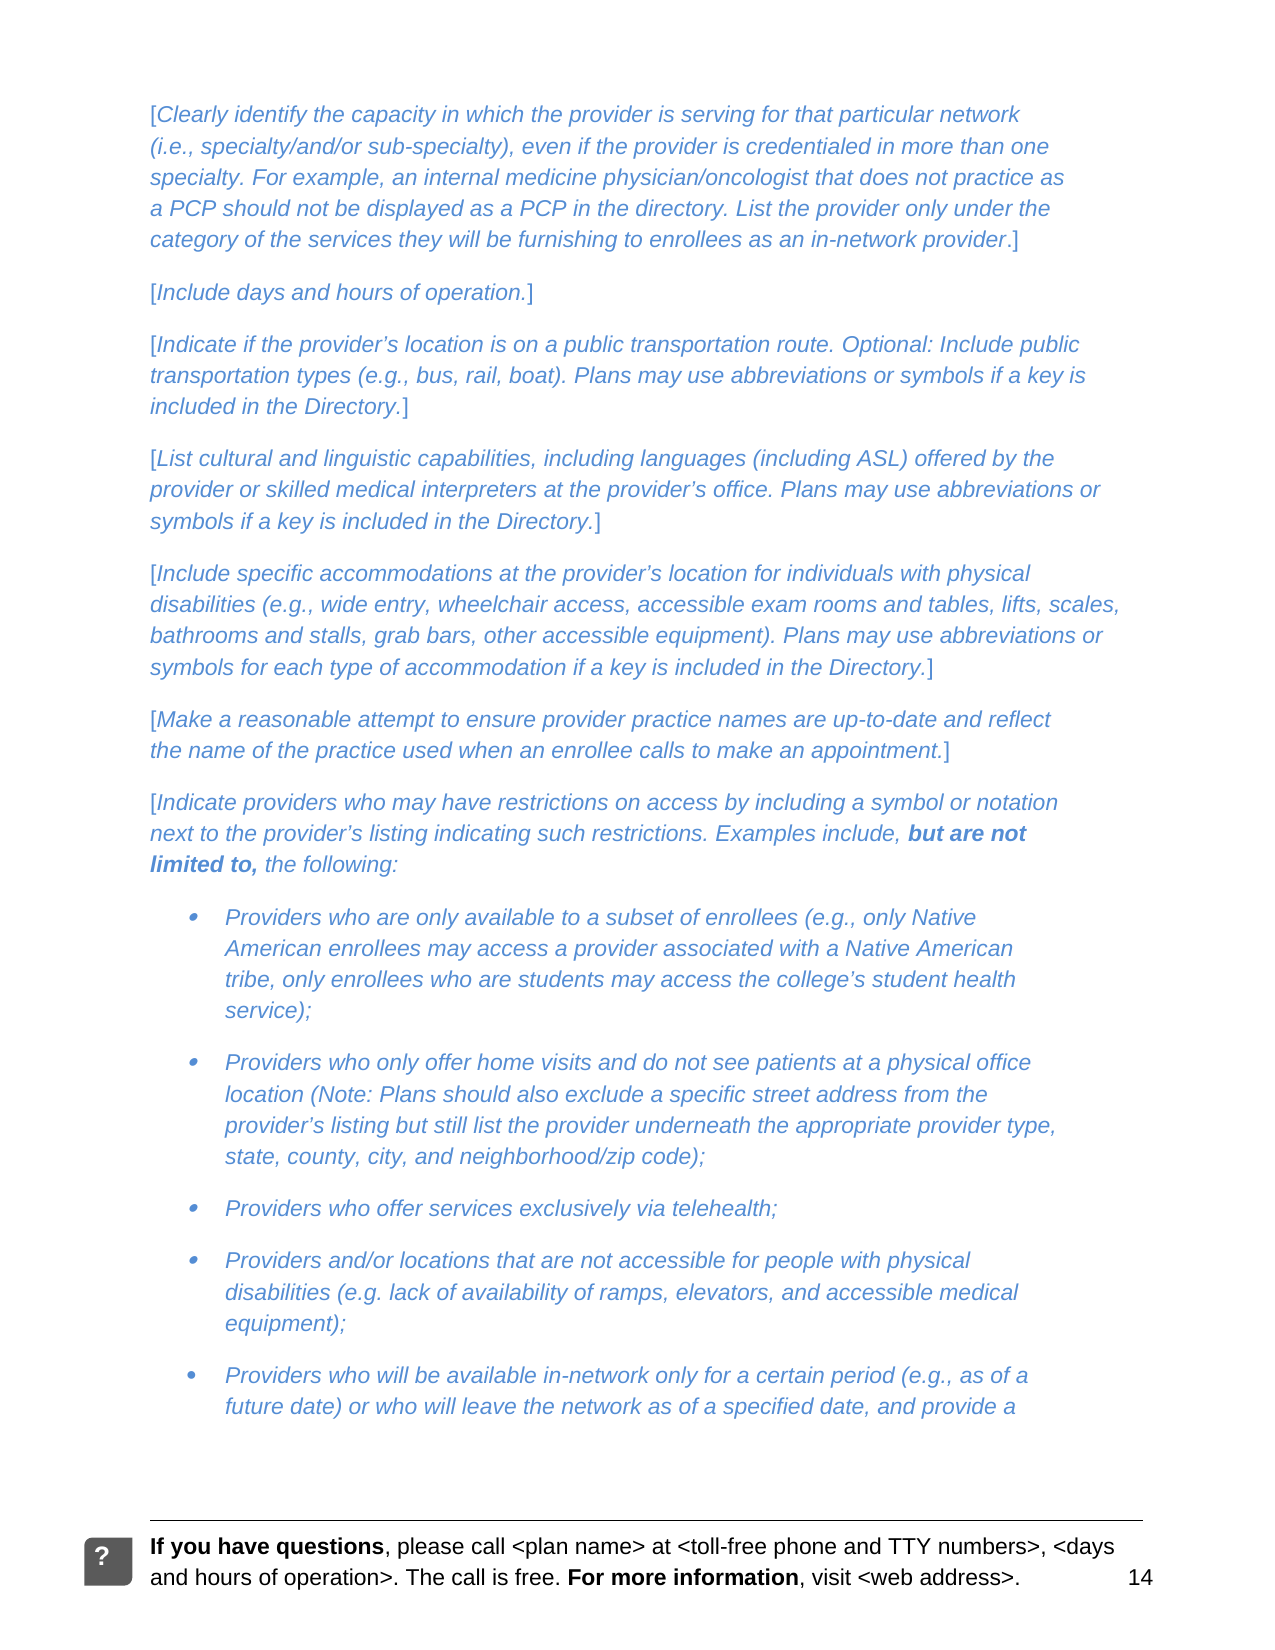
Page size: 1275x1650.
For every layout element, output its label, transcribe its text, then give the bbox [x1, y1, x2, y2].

list Providers who offer services exclusively via telehealth; [187, 1192, 1068, 1223]
text [Indicate if the provider’s location is on a public transportation route. Optional: Include public transportation types (e.g., bus, rail, boat). Plans may use abbreviations or symbols if a key is included in the Directory.] [150, 327, 1143, 421]
text [Include days and hours of operation.] [150, 275, 1143, 306]
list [187, 1358, 1068, 1421]
text [Make a reasonable attempt to ensure provider practice names are up-to-date and reflect the name of the practice used when an enrollee calls to make an appointment.] [150, 702, 1068, 764]
list Providers who only offer home visits and do not see patients at a physical office location (Note: Plans should also exclude a specific street address from the provider’s listing but still list the provider underneath the appropriate provider type, state, county, city, and neighborhood/zip code); [187, 1046, 1068, 1171]
text [Indicate providers who may have restrictions on access by including a symbol or notation next to the provider’s listing indicating such restrictions. Examples include, but are not limited to, the following: [150, 785, 1068, 879]
text [List cultural and linguistic capabilities, including languages (including ASL) offered by the provider or skilled medical interpreters at the provider’s office. Plans may use abbreviations or symbols if a key is included in the Directory.] [150, 442, 1143, 535]
list Providers and/or locations that are not accessible for people with physical disabilities (e.g. lack of availability of ramps, elevators, and accessible medical equipment); [187, 1244, 1068, 1337]
list Providers who are only available to a subset of enrollees (e.g., only Native American enrollees may access a provider associated with a Native American tribe, only enrollees who are students may access the college’s student health service); [187, 900, 1068, 1025]
text [Clearly identify the capacity in which the provider is serving for that particular network (i.e., specialty/and/or sub-specialty), even if the provider is credentialed in more than one specialty. For example, an internal medicine physician/oncologist that does not practice as a PCP should not be displayed as a PCP in the directory. List the provider only under the category of the services they will be furnishing to enrollees as an in-network provider.] [150, 98, 1068, 254]
text [Include specific accommodations at the provider’s location for individuals with physical disabilities (e.g., wide entry, wheelchair access, accessible exam rooms and tables, lifts, scales, bathrooms and stalls, grab bars, other accessible equipment). Plans may use abbreviations or symbols for each type of accommodation if a key is included in the Directory.] [150, 556, 1143, 681]
